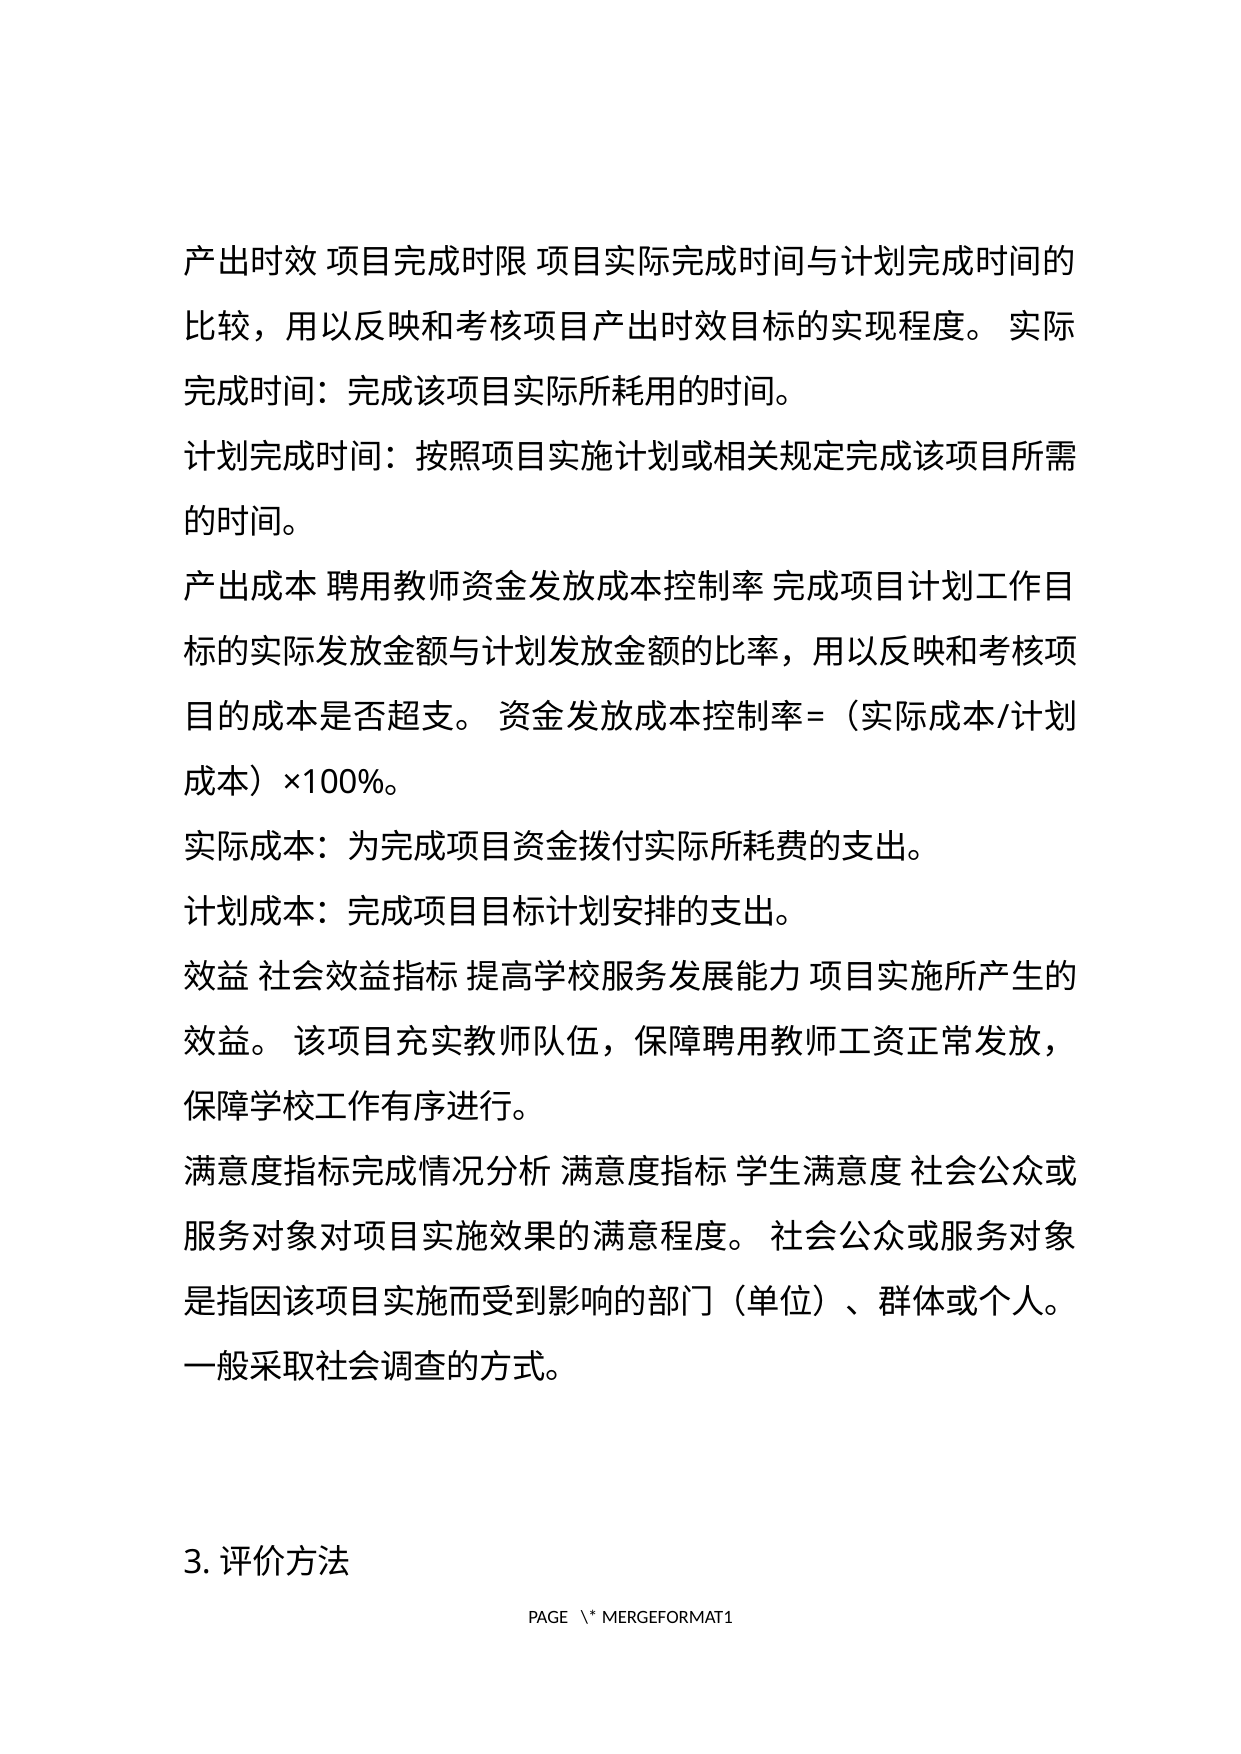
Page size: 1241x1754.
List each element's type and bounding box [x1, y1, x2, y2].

text [183, 162, 1078, 1592]
